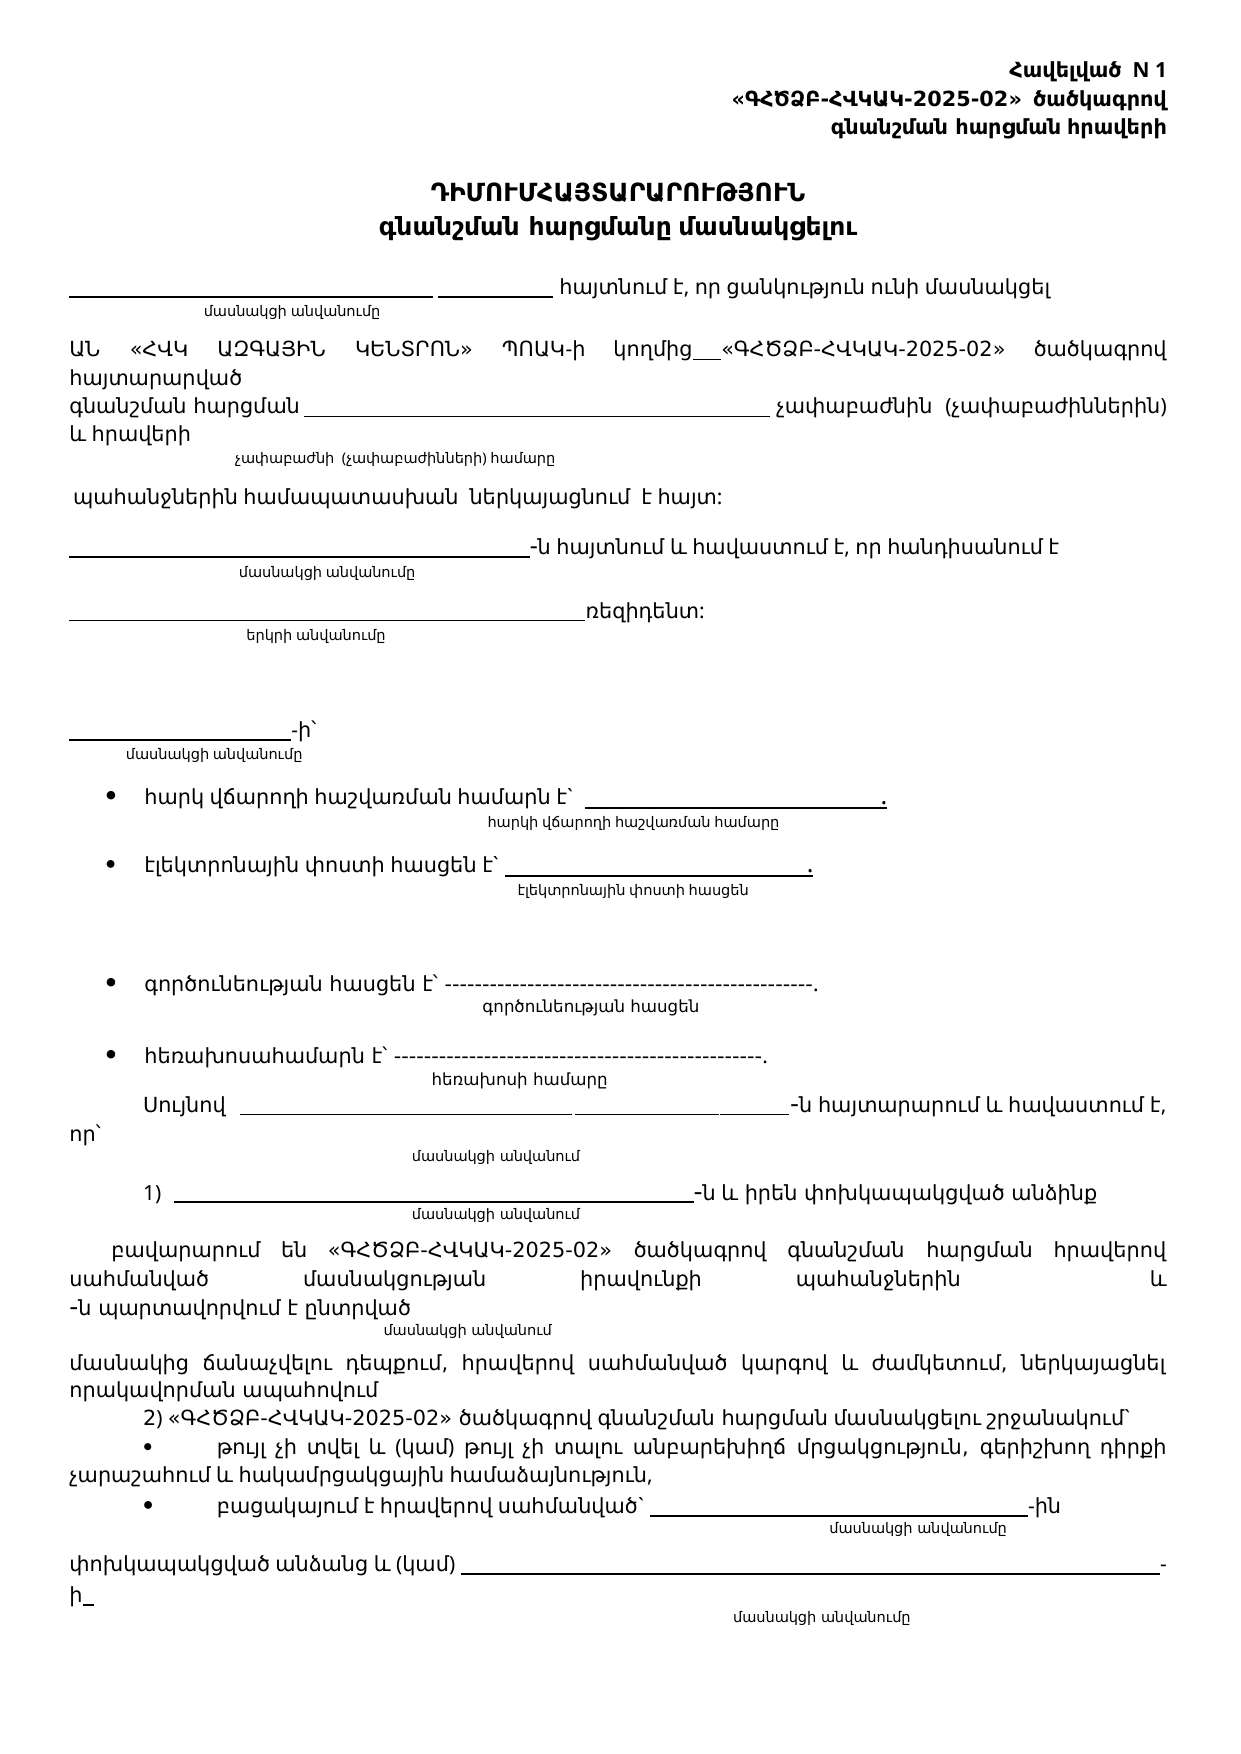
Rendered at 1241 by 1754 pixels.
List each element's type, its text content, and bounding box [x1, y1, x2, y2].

text -ի՝ [69, 715, 1167, 744]
text -ն հայտնում և հավաստում է, որ հանդիսանում է [69, 528, 1167, 562]
list հարկ վճարողի հաշվառման համարն է` . [107, 778, 1167, 812]
text հեռախոսի համարը [69, 1069, 1167, 1089]
text ԱՆ «ՀՎԿ ԱԶԳԱՅԻՆ ԿԵՆՏՐՈՆ» ՊՈԱԿ-ի կողմից «ԳՀԾՁԲ-ՀՎԿԱԿ-2025-02» ծածկագրով հայտարարված [69, 334, 1167, 391]
text մասնակցի անվանումը [69, 562, 1167, 596]
text էլեկտրոնային փոստի հասցեն [69, 880, 1167, 914]
list գործունեության հասցեն է՝ -------------------------------------------------. [107, 969, 1167, 997]
text մասնակից ճանաչվելու դեպքում, հրավերով սահմանված կարգով և ժամկետում, ներկայացնել որակավորման ապահովում [69, 1351, 1167, 1403]
text «ԳՀԾՁԲ-ՀՎԿԱԿ-2025-02» ծածկագրով [69, 84, 1167, 112]
text մասնակցի անվանումը [69, 1520, 1167, 1549]
text բավարարում են «ԳՀԾՁԲ-ՀՎԿԱԿ-2025-02» ծածկագրով գնանշման հարցման հրավերով սահմանված մասնակցության իրավունքի պահանջներին և -ն պարտավորվում է ընտրված [69, 1235, 1167, 1321]
list էլեկտրոնային փոստի հասցեն է` . [107, 846, 1167, 880]
text չափաբաժնի (չափաբաժինների) համարը [69, 448, 1167, 482]
text 1) -ն և իրեն փոխկապակցված անձինք [69, 1177, 1167, 1206]
text գնանշման հարցման հրավերի [69, 112, 1167, 141]
text հարկի վճարողի հաշվառման համարը [69, 812, 1167, 846]
text մասնակցի անվանում [69, 1147, 1167, 1177]
text երկրի անվանումը [69, 624, 1167, 658]
text գործունեության հասցեն [69, 997, 1167, 1017]
text ռեզիդենտ: [69, 596, 1167, 624]
text մասնակցի անվանում [69, 1321, 1167, 1351]
text փոխկապակցված անձանց և (կամ) -ի [69, 1549, 1167, 1609]
text հայտնում է, որ ցանկություն ունի մասնակցել [69, 272, 1167, 300]
text ԴԻՄՈՒՄՀԱՅՏԱՐԱՐՈՒԹՅՈՒՆ [69, 175, 1167, 209]
text 2) «ԳՀԾՁԲ-ՀՎԿԱԿ-2025-02» ծածկագրով գնանշման հարցման մասնակցելու շրջանակում` [69, 1403, 1167, 1432]
text մասնակցի անվանում [69, 1206, 1167, 1235]
text մասնակցի անվանումը [69, 744, 1167, 778]
text մասնակցի անվանումը [69, 1609, 1167, 1638]
text մասնակցի անվանումը [69, 300, 1167, 334]
list թույլ չի տվել և (կամ) թույլ չի տալու անբարեխիղճ մրցակցություն, գերիշխող դիրքի չարաշահում և հակամրցակցային համաձայնություն, [69, 1432, 1167, 1489]
list բացակայում է հրավերով սահմանված` -ին [69, 1489, 1167, 1520]
text գնանշման հարցման չափաբաժնին (չափաբաժիններին) և հրավերի [69, 391, 1167, 448]
text Սույնով -ն հայտարարում և հավաստում է, որ՝ [69, 1089, 1167, 1147]
subtitle գնանշման հարցմանը մասնակցելու [69, 209, 1167, 243]
text Հավելված N 1 [69, 56, 1167, 84]
list հեռախոսահամարն է՝ -------------------------------------------------. [107, 1041, 1167, 1069]
text պահանջներին համապատասխան ներկայացնում է հայտ: [69, 482, 1167, 511]
